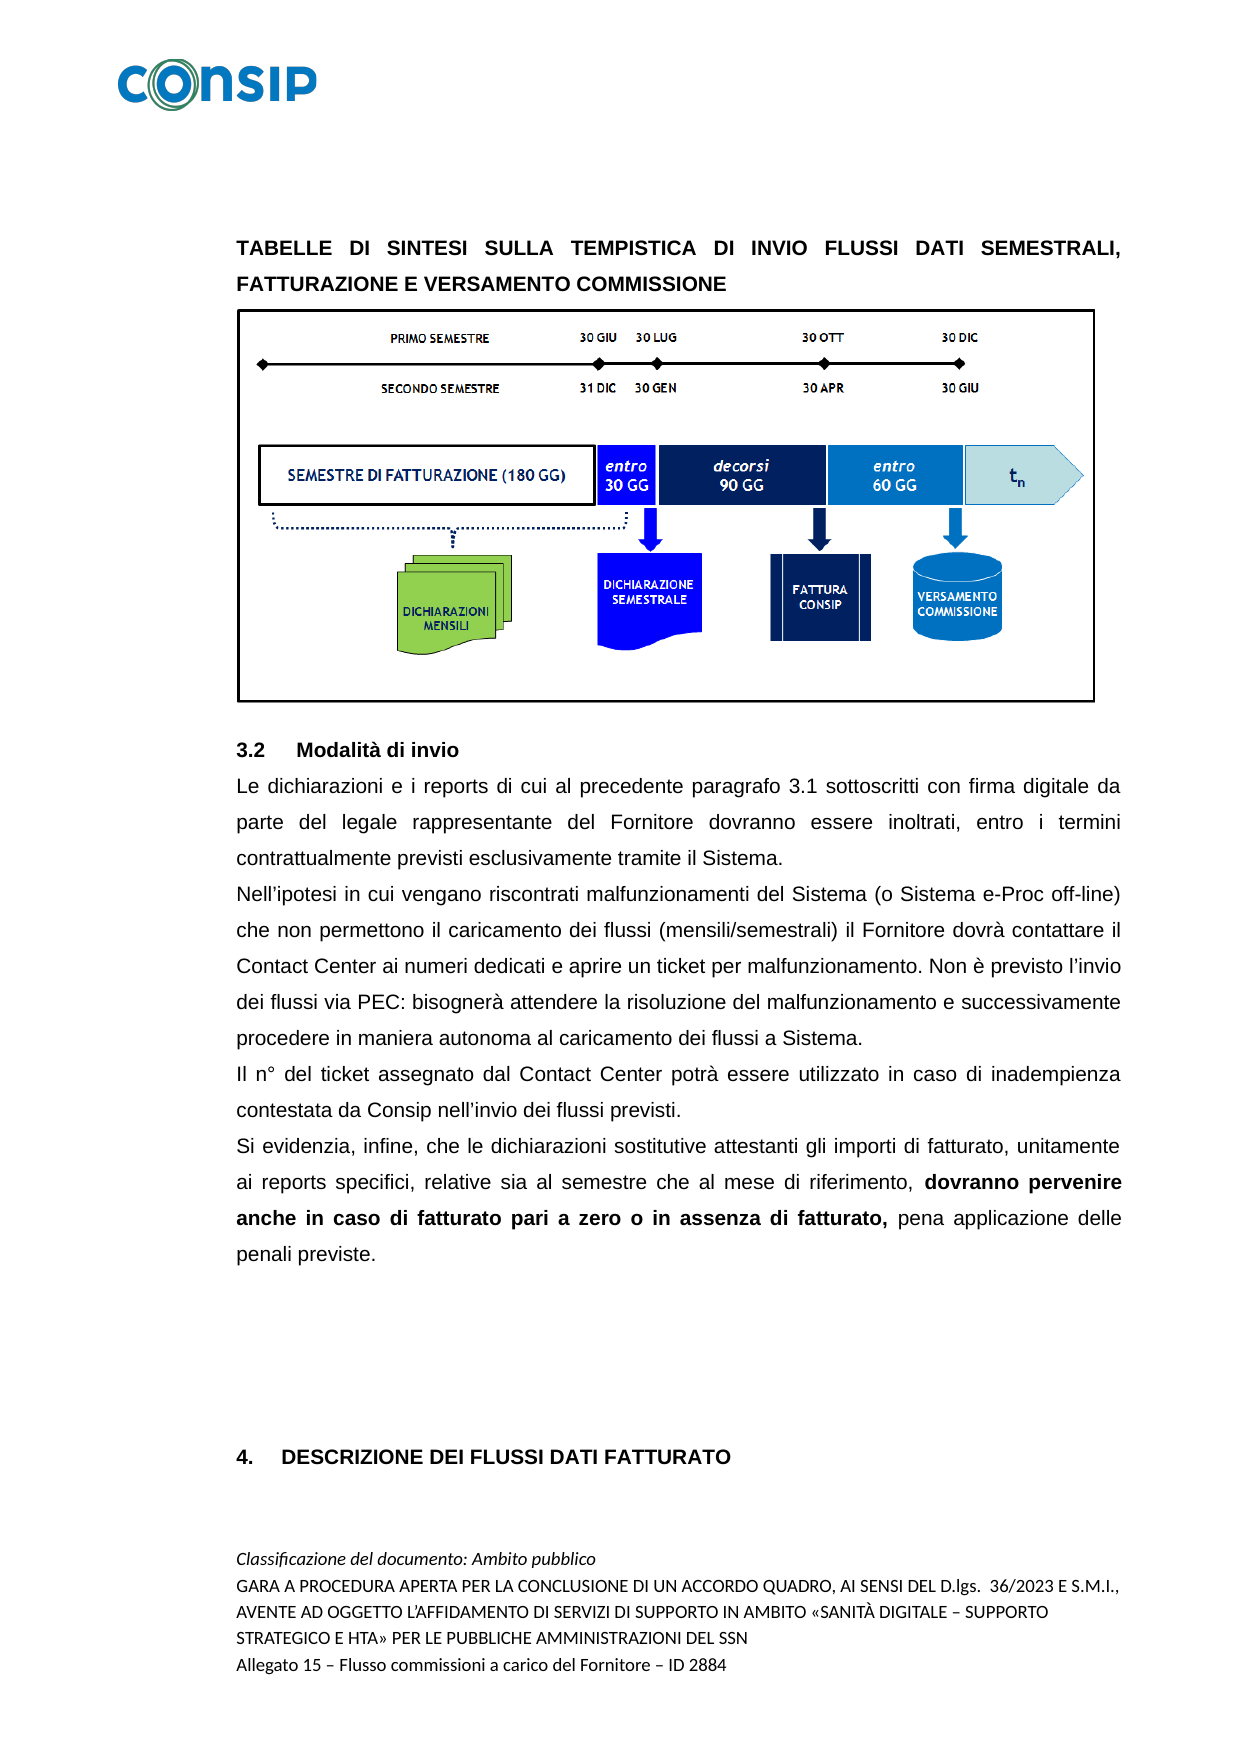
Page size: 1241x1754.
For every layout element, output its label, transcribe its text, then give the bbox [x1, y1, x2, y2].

text Le dichiarazioni e i reports di cui al precedente paragrafo 3.1 sottoscritti con firma digitale da parte del legale rappresentante del Fornitore dovranno essere inoltrati, entro i termini contrattualmente previsti esclusivamente tramite il Sistema. [236, 774, 1122, 870]
text Si evidenzia, infine, che le dichiarazioni sostitutive attestanti gli importi di fatturato, unitamente ai reports specifici, relative sia al semestre che al mese di riferimento, dovranno pervenire anche in caso di fatturato pari a zero o in assenza di fatturato, pena applicazione delle penali previste. [236, 1134, 1122, 1265]
subtitle DESCRIZIONE DEI FLUSSI DATI FATTURATO [236, 1445, 1122, 1469]
picture [236, 308, 1095, 703]
text TABELLE DI SINTESI SULLA TEMPISTICA DI INVIO FLUSSI DATI SEMESTRALI, FATTURAZIONE E VERSAMENTO COMMISSIONE [236, 236, 1122, 296]
subtitle 3.2 Modalità di invio [236, 738, 1122, 762]
text Il n° del ticket assegnato dal Contact Center potrà essere utilizzato in caso di inadempienza contestata da Consip nell’invio dei flussi previsti. [236, 1062, 1122, 1122]
text Nell’ipotesi in cui vengano riscontrati malfunzionamenti del Sistema (o Sistema e-Proc off-line) che non permettono il caricamento dei flussi (mensili/semestrali) il Fornitore dovrà contattare il Contact Center ai numeri dedicati e aprire un ticket per malfunzionamento. Non è previsto l’invio dei flussi via PEC: bisognerà attendere la risoluzione del malfunzionamento e successivamente procedere in maniera autonoma al caricamento dei flussi a Sistema. [236, 882, 1122, 1050]
picture [118, 59, 317, 111]
